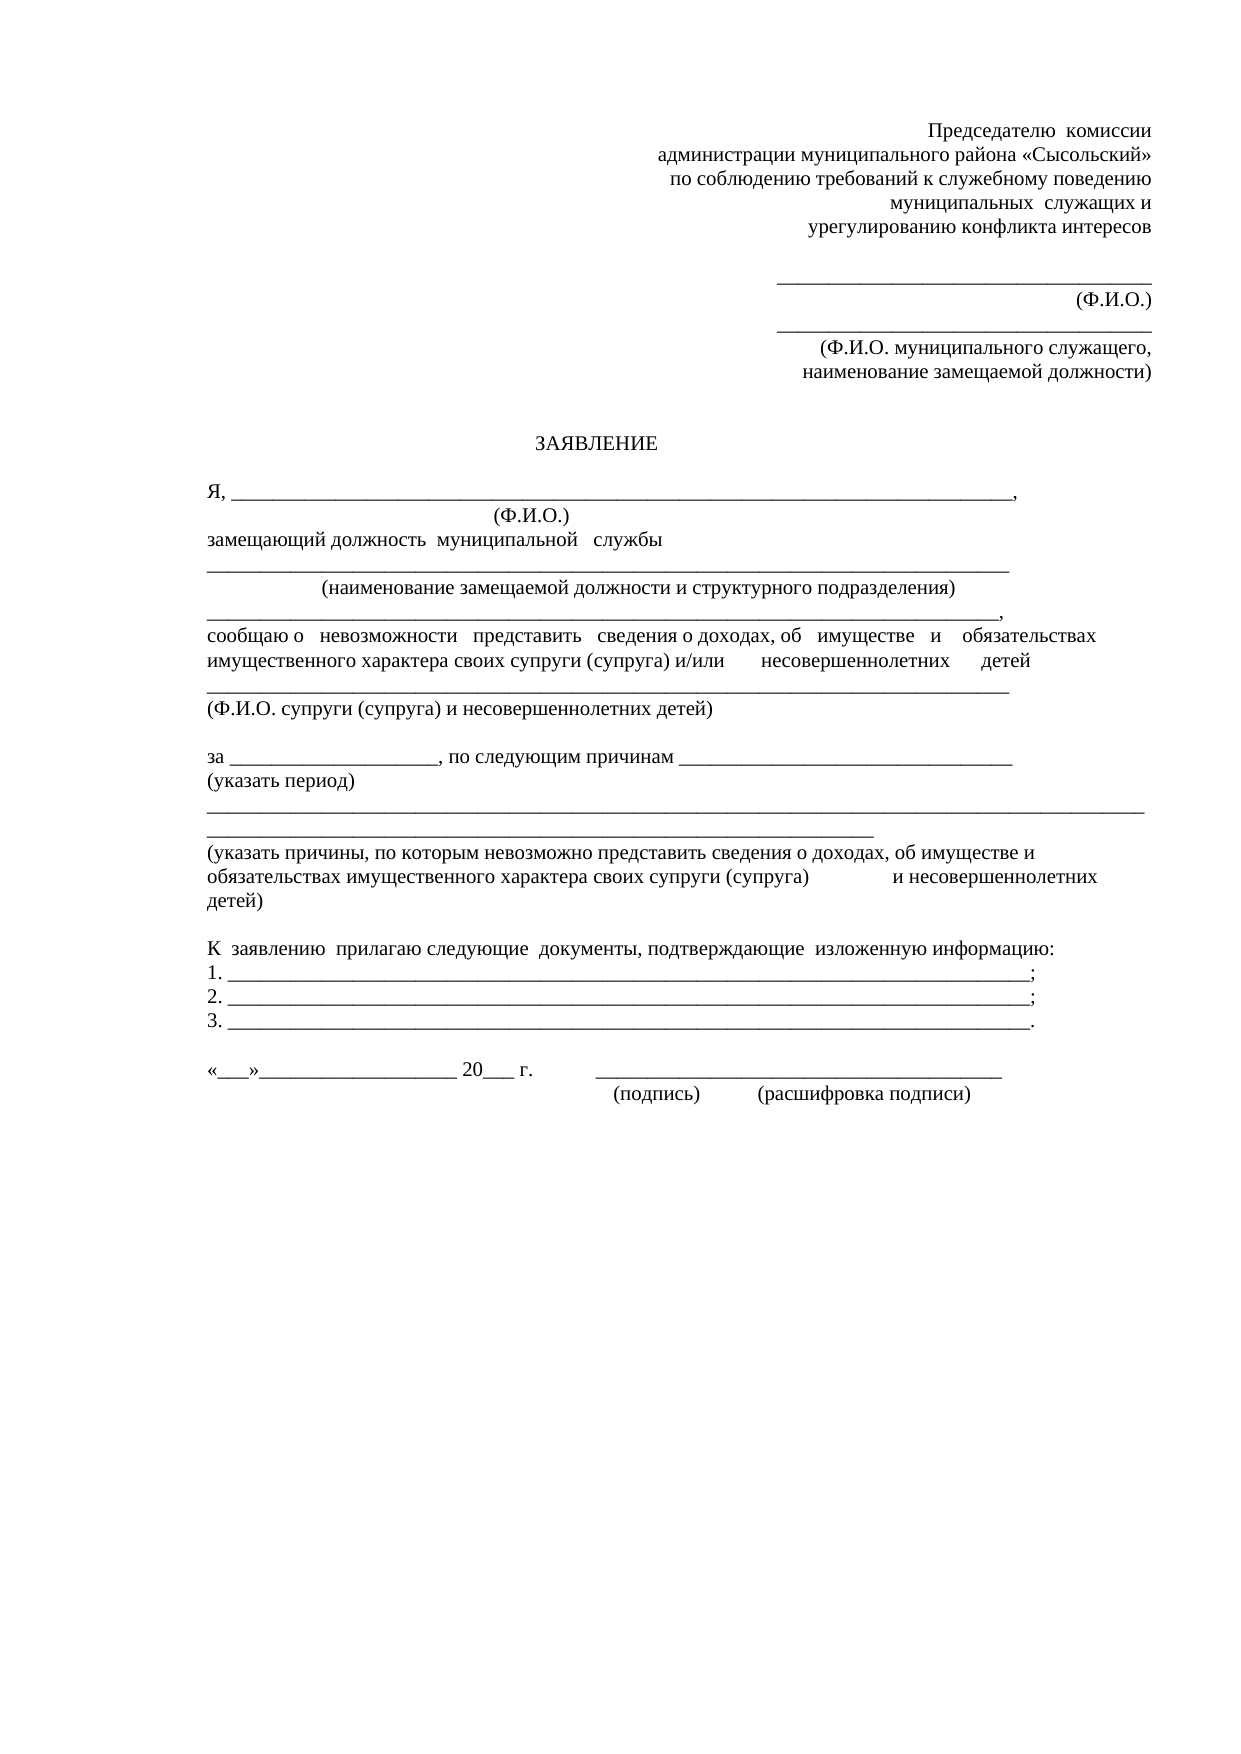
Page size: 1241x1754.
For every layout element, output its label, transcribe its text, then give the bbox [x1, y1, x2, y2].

text ____________________________________ [207, 311, 1152, 335]
text 3. _____________________________________________________________________________. [207, 1008, 1152, 1032]
text ЗАЯВЛЕНИЕ [207, 431, 1152, 455]
text муниципальных служащих и [207, 190, 1152, 214]
text 2. _____________________________________________________________________________; [207, 984, 1152, 1008]
text (Ф.И.О. супруги (супруга) и несовершеннолетних детей) [207, 696, 1152, 720]
text «___»___________________ 20___ г. _______________________________________ [207, 1057, 1152, 1081]
text (наименование замещаемой должности и структурного подразделения) [207, 575, 1152, 599]
text (подпись) (расшифровка подписи) [207, 1081, 1152, 1105]
text 1. _____________________________________________________________________________; [207, 960, 1152, 984]
text урегулированию конфликта интересов [207, 214, 1152, 238]
text _____________________________________________________________________________ [207, 672, 1152, 696]
text (указать период) __________________________________________________________________________________________________________________________________________________________ [207, 768, 1152, 840]
text за ____________________, по следующим причинам ________________________________ [207, 744, 1152, 768]
text (Ф.И.О.) [207, 287, 1152, 311]
text ____________________________________________________________________________, [207, 599, 1152, 623]
text Председателю комиссии [207, 118, 1152, 142]
text (Ф.И.О. муниципального служащего, [207, 335, 1152, 359]
text (Ф.И.О.) [207, 503, 1152, 527]
text ____________________________________ [207, 262, 1152, 287]
text замещающий должность муниципальной службы _____________________________________________________________________________ [207, 527, 1152, 575]
text К заявлению прилагаю следующие документы, подтверждающие изложенную информацию: [207, 936, 1152, 960]
text Я, ___________________________________________________________________________, [207, 479, 1152, 503]
text сообщаю о невозможности представить сведения о доходах, об имуществе и обязательствах имущественного характера своих супруги (супруга) и/или несовершеннолетних детей [207, 623, 1152, 672]
text (указать причины, по которым невозможно представить сведения о доходах, об имуществе и обязательствах имущественного характера своих супруги (супруга) и несовершеннолетних детей) [207, 840, 1152, 912]
text наименование замещаемой должности) [207, 359, 1152, 383]
text по соблюдению требований к служебному поведению [207, 166, 1152, 190]
text администрации муниципального района «Сысольский» [207, 142, 1152, 166]
